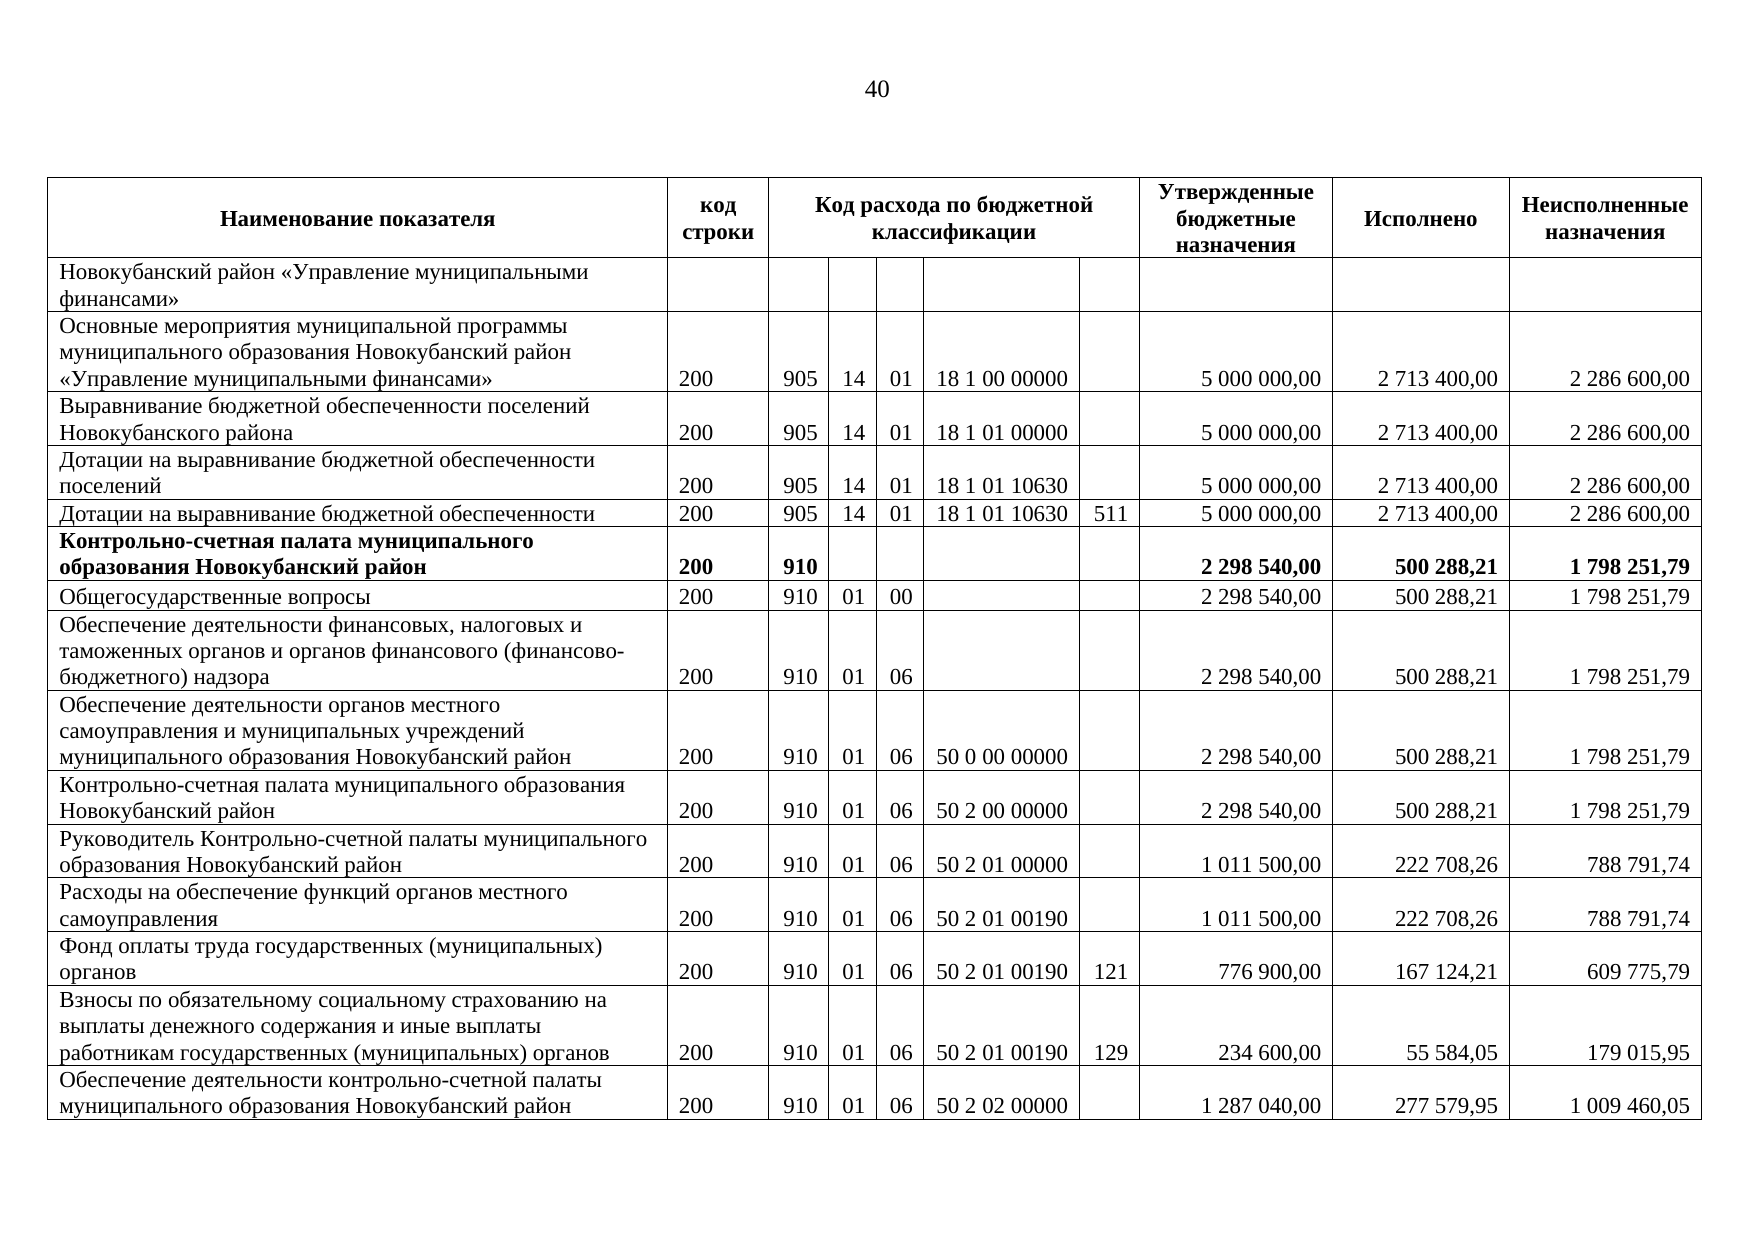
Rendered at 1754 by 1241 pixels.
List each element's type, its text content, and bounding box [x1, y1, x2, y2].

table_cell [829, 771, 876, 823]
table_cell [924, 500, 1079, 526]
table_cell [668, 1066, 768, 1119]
table_header Неисполненные назначения [1510, 178, 1701, 257]
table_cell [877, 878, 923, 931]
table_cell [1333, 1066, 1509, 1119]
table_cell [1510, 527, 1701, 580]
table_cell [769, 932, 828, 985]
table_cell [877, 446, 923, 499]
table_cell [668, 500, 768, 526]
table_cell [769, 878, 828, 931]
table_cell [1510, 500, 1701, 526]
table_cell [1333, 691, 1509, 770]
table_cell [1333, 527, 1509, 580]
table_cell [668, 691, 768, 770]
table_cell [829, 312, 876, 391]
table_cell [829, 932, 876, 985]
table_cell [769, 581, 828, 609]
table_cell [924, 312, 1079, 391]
table_header Исполнено [1333, 178, 1509, 257]
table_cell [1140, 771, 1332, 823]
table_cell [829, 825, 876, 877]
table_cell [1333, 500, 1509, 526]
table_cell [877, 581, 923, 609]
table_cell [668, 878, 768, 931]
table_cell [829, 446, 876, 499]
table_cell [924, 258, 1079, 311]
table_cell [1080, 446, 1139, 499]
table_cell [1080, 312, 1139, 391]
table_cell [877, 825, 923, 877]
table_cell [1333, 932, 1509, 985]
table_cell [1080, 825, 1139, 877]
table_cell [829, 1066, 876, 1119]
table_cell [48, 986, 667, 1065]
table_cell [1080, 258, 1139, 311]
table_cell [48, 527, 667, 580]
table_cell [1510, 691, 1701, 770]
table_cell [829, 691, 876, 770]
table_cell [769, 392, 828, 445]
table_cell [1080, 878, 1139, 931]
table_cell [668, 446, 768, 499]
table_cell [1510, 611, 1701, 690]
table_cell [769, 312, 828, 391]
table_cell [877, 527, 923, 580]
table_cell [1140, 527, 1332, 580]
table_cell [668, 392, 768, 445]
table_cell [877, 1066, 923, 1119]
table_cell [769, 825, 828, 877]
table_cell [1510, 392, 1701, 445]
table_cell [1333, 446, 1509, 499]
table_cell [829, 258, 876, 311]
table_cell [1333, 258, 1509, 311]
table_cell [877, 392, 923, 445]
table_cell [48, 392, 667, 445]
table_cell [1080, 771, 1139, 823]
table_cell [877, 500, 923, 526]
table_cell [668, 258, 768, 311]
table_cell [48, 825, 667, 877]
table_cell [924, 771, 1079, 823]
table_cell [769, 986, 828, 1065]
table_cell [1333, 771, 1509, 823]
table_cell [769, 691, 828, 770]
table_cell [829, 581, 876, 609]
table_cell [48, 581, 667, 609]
table_header Наименование показателя [48, 178, 667, 257]
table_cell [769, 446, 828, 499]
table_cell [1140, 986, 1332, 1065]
table_header Утвержденные бюджетные назначения [1140, 178, 1332, 257]
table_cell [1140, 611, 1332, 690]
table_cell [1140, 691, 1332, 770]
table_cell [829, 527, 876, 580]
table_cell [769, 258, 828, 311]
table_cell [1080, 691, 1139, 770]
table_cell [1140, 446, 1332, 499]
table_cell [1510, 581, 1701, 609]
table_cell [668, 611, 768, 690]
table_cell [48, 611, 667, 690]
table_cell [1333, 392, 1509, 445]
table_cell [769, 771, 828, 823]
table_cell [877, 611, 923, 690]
table_header код строки [668, 178, 768, 257]
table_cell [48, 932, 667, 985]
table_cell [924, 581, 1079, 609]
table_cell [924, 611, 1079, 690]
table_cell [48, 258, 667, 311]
table_header Код расхода по бюджетной классификации [769, 178, 1139, 257]
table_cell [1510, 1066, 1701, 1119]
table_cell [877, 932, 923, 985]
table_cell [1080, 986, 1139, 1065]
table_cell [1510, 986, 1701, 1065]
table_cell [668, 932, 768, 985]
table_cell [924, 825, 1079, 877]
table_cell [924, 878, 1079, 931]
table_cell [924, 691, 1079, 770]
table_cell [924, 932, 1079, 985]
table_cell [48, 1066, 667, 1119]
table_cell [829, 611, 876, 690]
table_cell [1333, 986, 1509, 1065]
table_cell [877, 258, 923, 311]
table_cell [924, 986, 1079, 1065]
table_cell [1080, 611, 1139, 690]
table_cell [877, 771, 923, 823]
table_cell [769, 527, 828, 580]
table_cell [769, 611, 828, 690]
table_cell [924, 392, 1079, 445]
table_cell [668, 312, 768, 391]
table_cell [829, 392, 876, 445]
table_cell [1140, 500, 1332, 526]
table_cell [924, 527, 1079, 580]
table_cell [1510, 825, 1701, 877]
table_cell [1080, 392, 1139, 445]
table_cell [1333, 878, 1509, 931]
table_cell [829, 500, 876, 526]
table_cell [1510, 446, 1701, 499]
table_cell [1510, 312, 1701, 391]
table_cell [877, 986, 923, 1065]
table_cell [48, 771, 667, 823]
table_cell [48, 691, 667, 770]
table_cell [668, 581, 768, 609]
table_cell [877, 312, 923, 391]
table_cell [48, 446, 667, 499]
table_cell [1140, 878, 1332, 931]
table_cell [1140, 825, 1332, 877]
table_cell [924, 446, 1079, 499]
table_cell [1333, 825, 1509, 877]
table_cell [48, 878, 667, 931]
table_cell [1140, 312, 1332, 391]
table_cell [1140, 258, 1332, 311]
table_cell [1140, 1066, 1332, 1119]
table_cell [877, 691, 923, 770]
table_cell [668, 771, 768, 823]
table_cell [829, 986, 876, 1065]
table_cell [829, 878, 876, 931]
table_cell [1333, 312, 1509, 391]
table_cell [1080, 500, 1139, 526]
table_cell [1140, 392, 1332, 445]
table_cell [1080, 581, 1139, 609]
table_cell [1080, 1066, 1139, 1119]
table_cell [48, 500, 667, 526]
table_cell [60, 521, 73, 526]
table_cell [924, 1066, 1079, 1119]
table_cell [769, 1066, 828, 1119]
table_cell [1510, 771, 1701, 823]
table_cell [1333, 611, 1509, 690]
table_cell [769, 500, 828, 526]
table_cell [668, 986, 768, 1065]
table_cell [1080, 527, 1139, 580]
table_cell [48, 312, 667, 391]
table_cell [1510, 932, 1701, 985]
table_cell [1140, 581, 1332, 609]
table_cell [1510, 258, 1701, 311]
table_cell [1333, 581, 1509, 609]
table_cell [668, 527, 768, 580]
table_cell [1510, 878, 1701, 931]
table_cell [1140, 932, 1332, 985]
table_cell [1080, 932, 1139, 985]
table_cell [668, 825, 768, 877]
